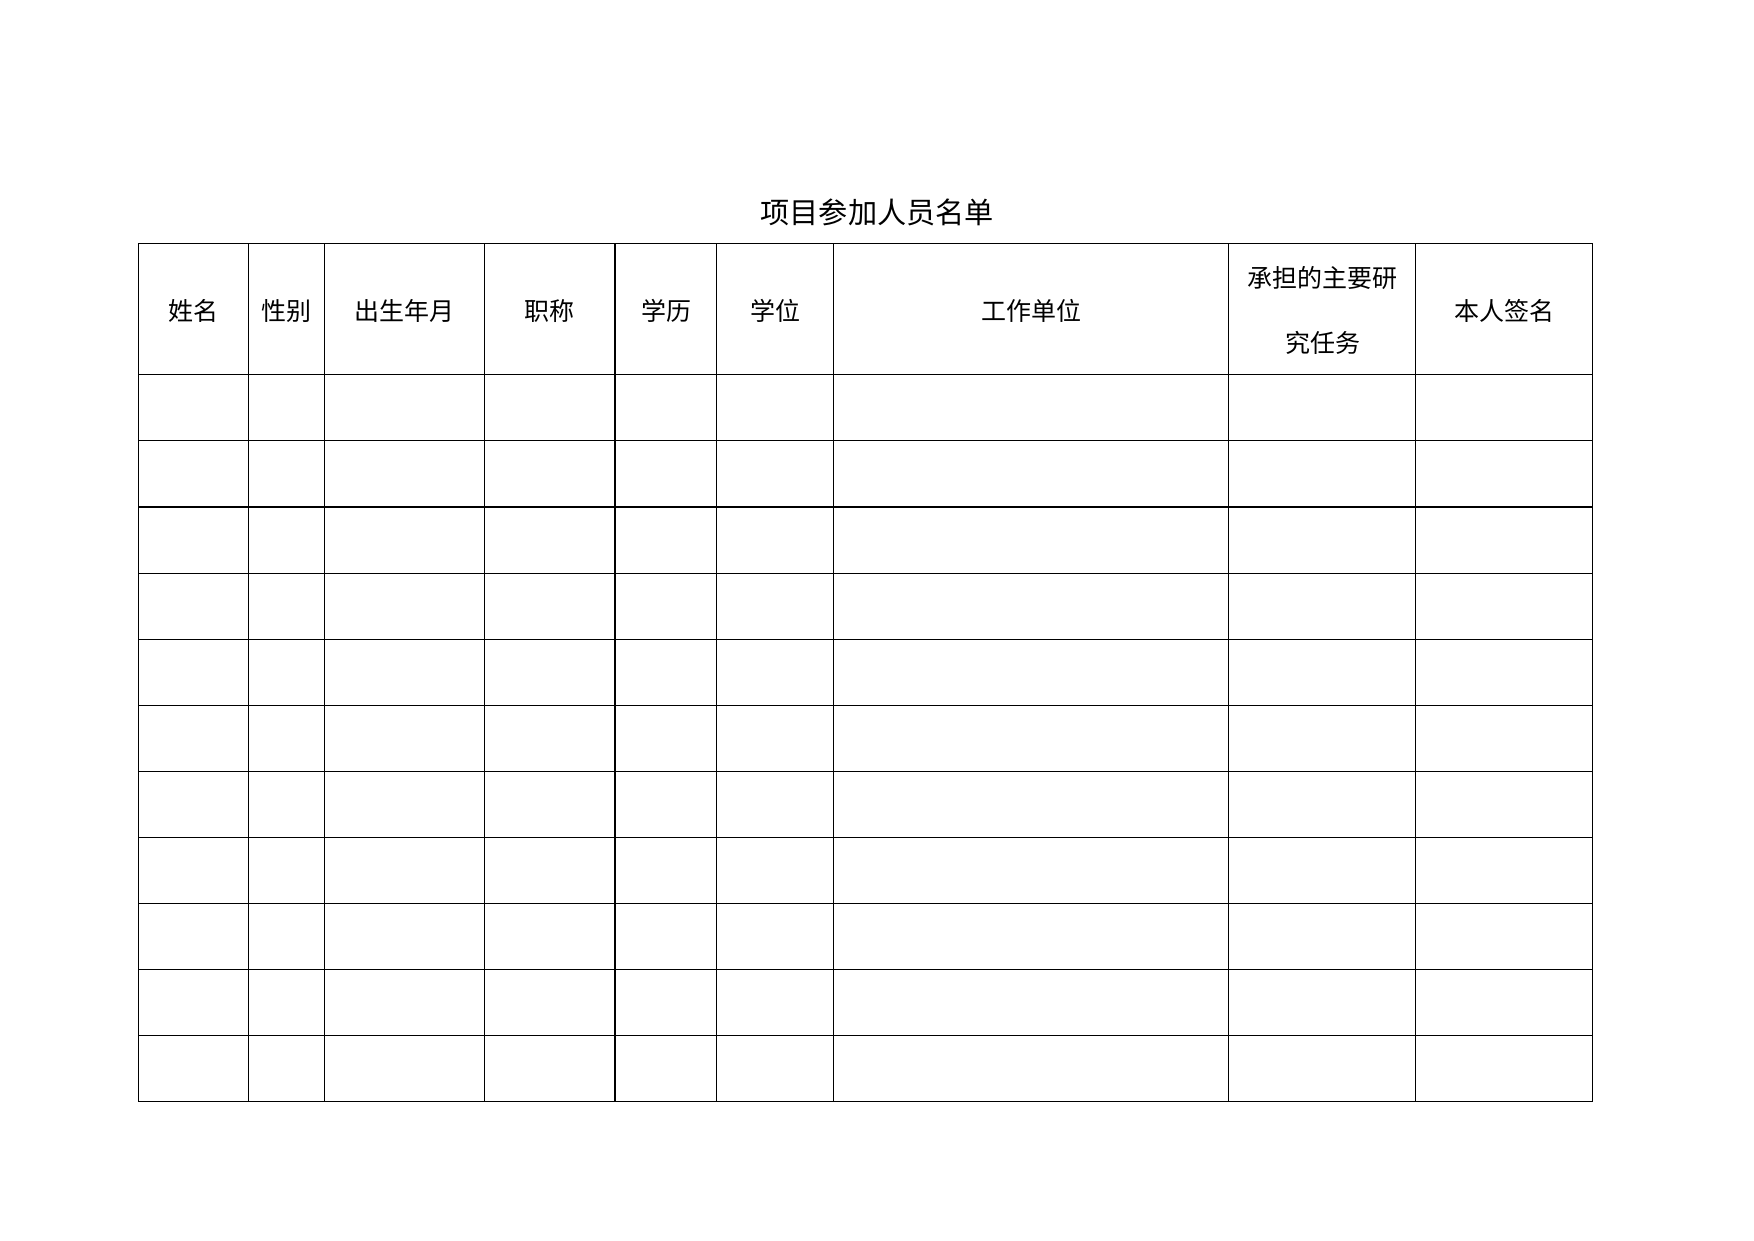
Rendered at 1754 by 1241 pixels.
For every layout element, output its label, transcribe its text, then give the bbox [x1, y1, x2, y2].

table_cell [139, 838, 248, 903]
table_cell [485, 640, 614, 704]
table_cell [616, 706, 716, 771]
table_cell [249, 706, 324, 771]
table_cell [249, 1036, 324, 1101]
table_cell [717, 441, 833, 506]
table_cell [249, 640, 324, 704]
table_cell [616, 375, 716, 440]
table_cell [616, 574, 716, 638]
table_cell [717, 1036, 833, 1101]
table_cell [249, 574, 324, 638]
table_cell [249, 375, 324, 440]
table_cell [717, 375, 833, 440]
table_cell [717, 640, 833, 704]
table_header 出生年月 [325, 244, 484, 374]
table_cell [485, 706, 614, 771]
table_cell [325, 441, 484, 506]
table_cell [834, 706, 1228, 771]
table_cell [325, 904, 484, 969]
table_cell [834, 574, 1228, 638]
table_cell [1229, 904, 1415, 969]
table_cell [717, 508, 833, 572]
table_cell [139, 970, 248, 1035]
table_cell [139, 706, 248, 771]
table_cell [1229, 441, 1415, 506]
table_cell [834, 1036, 1228, 1101]
table_cell [834, 838, 1228, 903]
table_cell [616, 640, 716, 704]
table_cell [1416, 375, 1592, 440]
text 项目参加人员名单 [150, 178, 1604, 243]
table_cell [1229, 838, 1415, 903]
table_cell [834, 970, 1228, 1035]
table_cell [485, 772, 614, 837]
table_cell [139, 904, 248, 969]
table_cell [249, 970, 324, 1035]
table_header 承担的主要研究任务 [1229, 244, 1415, 374]
table_cell [616, 970, 716, 1035]
table_cell [485, 375, 614, 440]
table_cell [834, 904, 1228, 969]
table_cell [616, 508, 716, 572]
table_cell [1229, 772, 1415, 837]
table_cell [1416, 441, 1592, 506]
table_cell [325, 838, 484, 903]
table_cell [717, 904, 833, 969]
table_header 学历 [616, 244, 716, 374]
table_header 性别 [249, 244, 324, 374]
table_cell [139, 574, 248, 638]
table_cell [1416, 904, 1592, 969]
table_cell [1229, 1036, 1415, 1101]
table_header 工作单位 [834, 244, 1228, 374]
table_cell [249, 904, 324, 969]
table_cell [717, 838, 833, 903]
table_cell [485, 838, 614, 903]
table_cell [1416, 772, 1592, 837]
table_cell [1229, 574, 1415, 638]
table_cell [1416, 706, 1592, 771]
table_header 本人签名 [1416, 244, 1592, 374]
table_cell [325, 772, 484, 837]
table_cell [485, 441, 614, 506]
table_cell [834, 375, 1228, 440]
table_cell [325, 1036, 484, 1101]
table_cell [1416, 574, 1592, 638]
table_cell [249, 441, 324, 506]
table_cell [834, 508, 1228, 572]
table_cell [1416, 1036, 1592, 1101]
table_cell [834, 441, 1228, 506]
table_cell [1229, 640, 1415, 704]
table_cell [249, 838, 324, 903]
table_cell [834, 772, 1228, 837]
table_cell [325, 508, 484, 572]
table_cell [139, 375, 248, 440]
table_cell [1416, 838, 1592, 903]
table_cell [325, 970, 484, 1035]
table_cell [616, 1036, 716, 1101]
table_cell [325, 375, 484, 440]
table_cell [485, 508, 614, 572]
table_cell [325, 640, 484, 704]
table_cell [139, 508, 248, 572]
table_cell [717, 706, 833, 771]
table_cell [1229, 970, 1415, 1035]
table_cell [616, 904, 716, 969]
table_cell [616, 772, 716, 837]
table_cell [717, 772, 833, 837]
table_cell [139, 772, 248, 837]
table_cell [1416, 970, 1592, 1035]
table_cell [139, 441, 248, 506]
table_cell [249, 772, 324, 837]
table_header 学位 [717, 244, 833, 374]
table_cell [249, 508, 324, 572]
table_cell [485, 574, 614, 638]
table_cell [139, 640, 248, 704]
table_header 职称 [485, 244, 614, 374]
table_cell [485, 904, 614, 969]
table_cell [717, 574, 833, 638]
table_cell [1229, 375, 1415, 440]
table_cell [834, 640, 1228, 704]
table_cell [1229, 508, 1415, 572]
table_cell [139, 1036, 248, 1101]
table_cell [616, 441, 716, 506]
table_header 姓名 [139, 244, 248, 374]
table_cell [485, 970, 614, 1035]
table_cell [485, 1036, 614, 1101]
table_cell [325, 706, 484, 771]
table_cell [325, 574, 484, 638]
table_cell [616, 838, 716, 903]
table_cell [1416, 508, 1592, 572]
table_cell [1229, 706, 1415, 771]
table_cell [717, 970, 833, 1035]
table_cell [1416, 640, 1592, 704]
